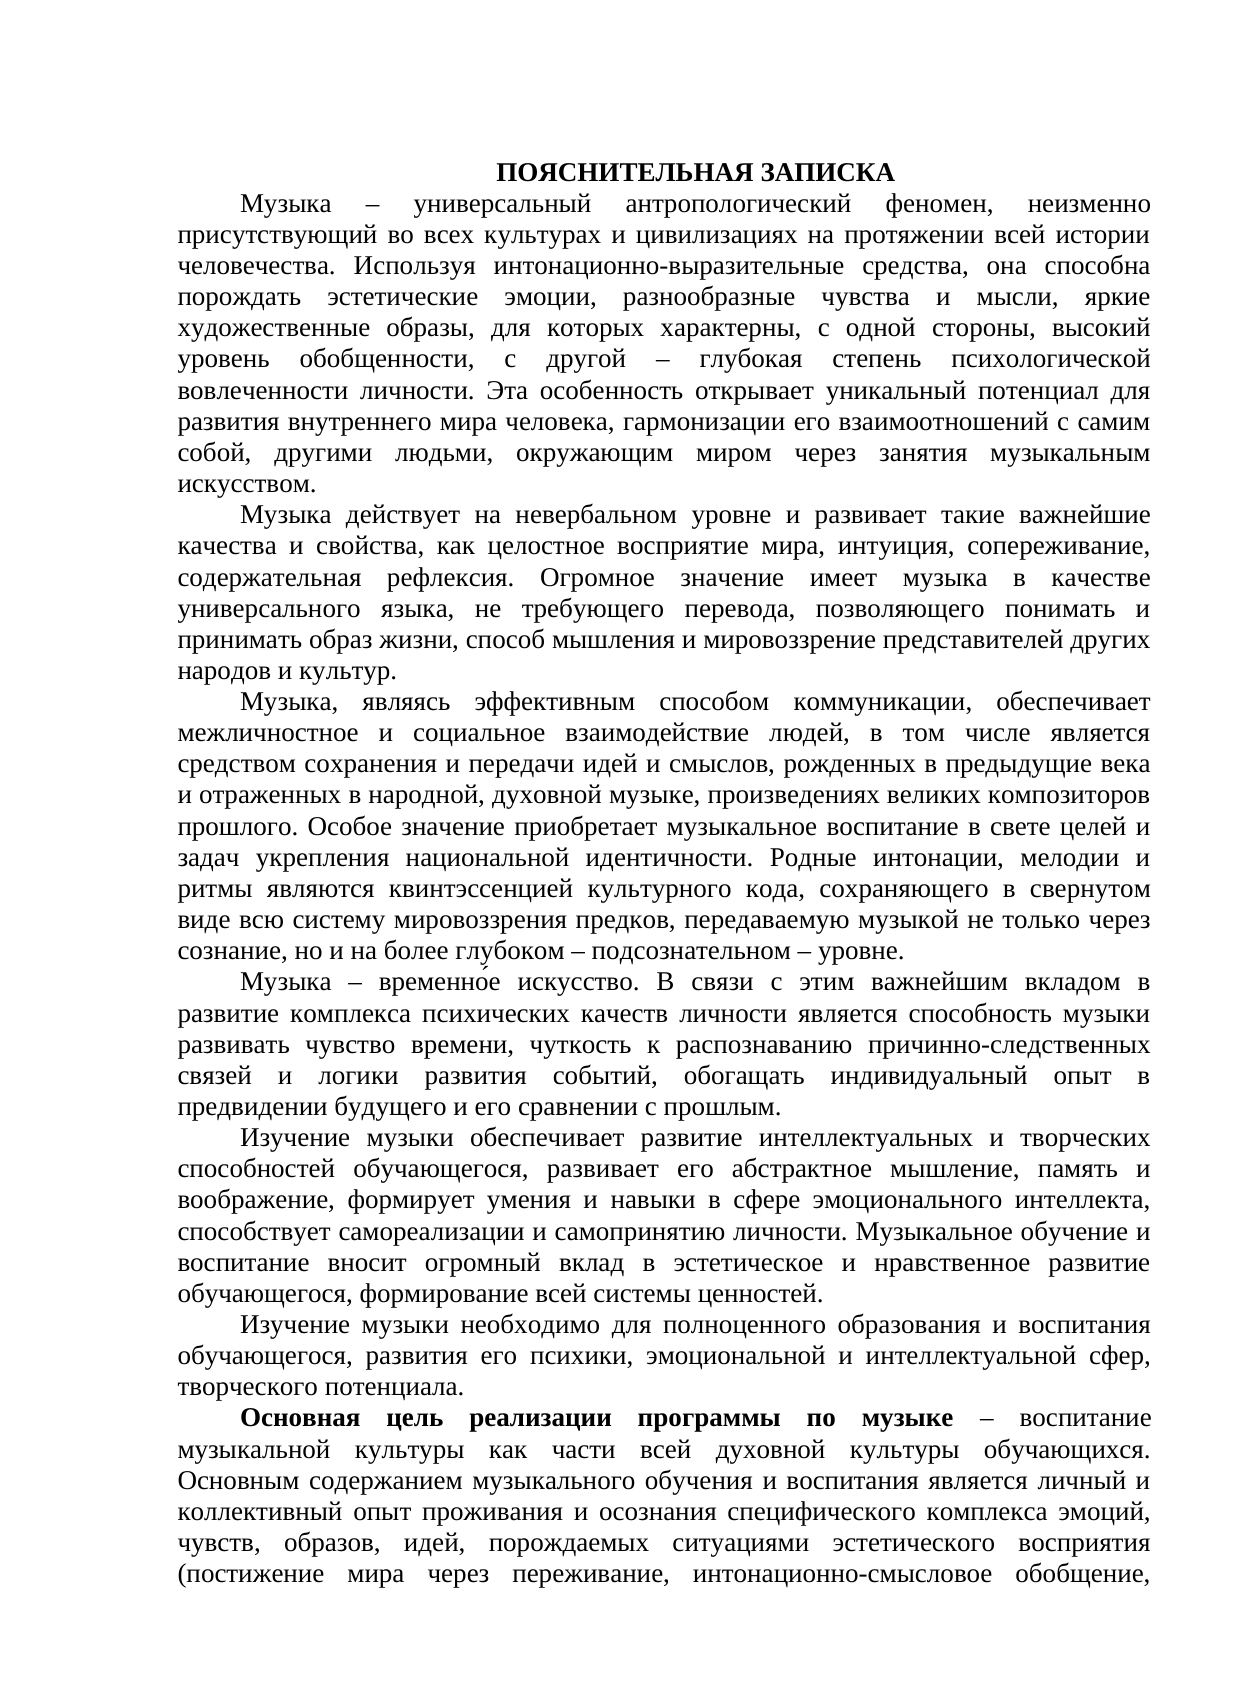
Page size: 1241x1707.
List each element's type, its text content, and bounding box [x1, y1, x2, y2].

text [177, 1402, 1152, 1588]
text ПОЯСНИТЕЛЬНАЯ ЗАПИСКА [177, 156, 1152, 187]
text Музыка – временно́е искусство. В связи с этим важнейшим вкладом в развитие комплекса психических качеств личности является способность музыки развивать чувство времени, чуткость к распознаванию причинно-следственных связей и логики развития событий, обогащать индивидуальный опыт в предвидении будущего и его сравнении с прошлым. [177, 966, 1152, 1121]
text Музыка – универсальный антропологический феномен, неизменно присутствующий во всех культурах и цивилизациях на протяжении всей истории человечества. Используя интонационно-выразительные средства, она способна порождать эстетические эмоции, разнообразные чувства и мысли, яркие художественные образы, для которых характерны, с одной стороны, высокий уровень обобщенности, с другой – глубокая степень психологической вовлеченности личности. Эта особенность открывает уникальный потенциал для развития внутреннего мира человека, гармонизации его взаимоотношений с самим собой, другими людьми, окружающим миром через занятия музыкальным искусством. [177, 187, 1152, 498]
text Изучение музыки необходимо для полноценного образования и воспитания обучающегося, развития его психики, эмоциональной и интеллектуальной сфер, творческого потенциала. [177, 1308, 1152, 1402]
text Музыка, являясь эффективным способом коммуникации, обеспечивает межличностное и социальное взаимодействие людей, в том числе является средством сохранения и передачи идей и смыслов, рожденных в предыдущие века и отраженных в народной, духовной музыке, произведениях великих композиторов прошлого. Особое значение приобретает музыкальное воспитание в свете целей и задач укрепления национальной идентичности. Родные интонации, мелодии и ритмы являются квинтэссенцией культурного кода, сохраняющего в свернутом виде всю систему мировоззрения предков, передаваемую музыкой не только через сознание, но и на более глубоком – подсознательном – уровне. [177, 685, 1152, 966]
text Музыка действует на невербальном уровне и развивает такие важнейшие качества и свойства, как целостное восприятие мира, интуиция, сопереживание, содержательная рефлексия. Огромное значение имеет музыка в качестве универсального языка, не требующего перевода, позволяющего понимать и принимать образ жизни, способ мышления и мировоззрение представителей других народов и культур. [177, 498, 1152, 685]
text Изучение музыки обеспечивает развитие интеллектуальных и творческих способностей обучающегося, развивает его абстрактное мышление, память и воображение, формирует умения и навыки в сфере эмоционального интеллекта, способствует самореализации и самопринятию личности. Музыкальное обучение и воспитание вносит огромный вклад в эстетическое и нравственное развитие обучающегося, формирование всей системы ценностей. [177, 1121, 1152, 1308]
